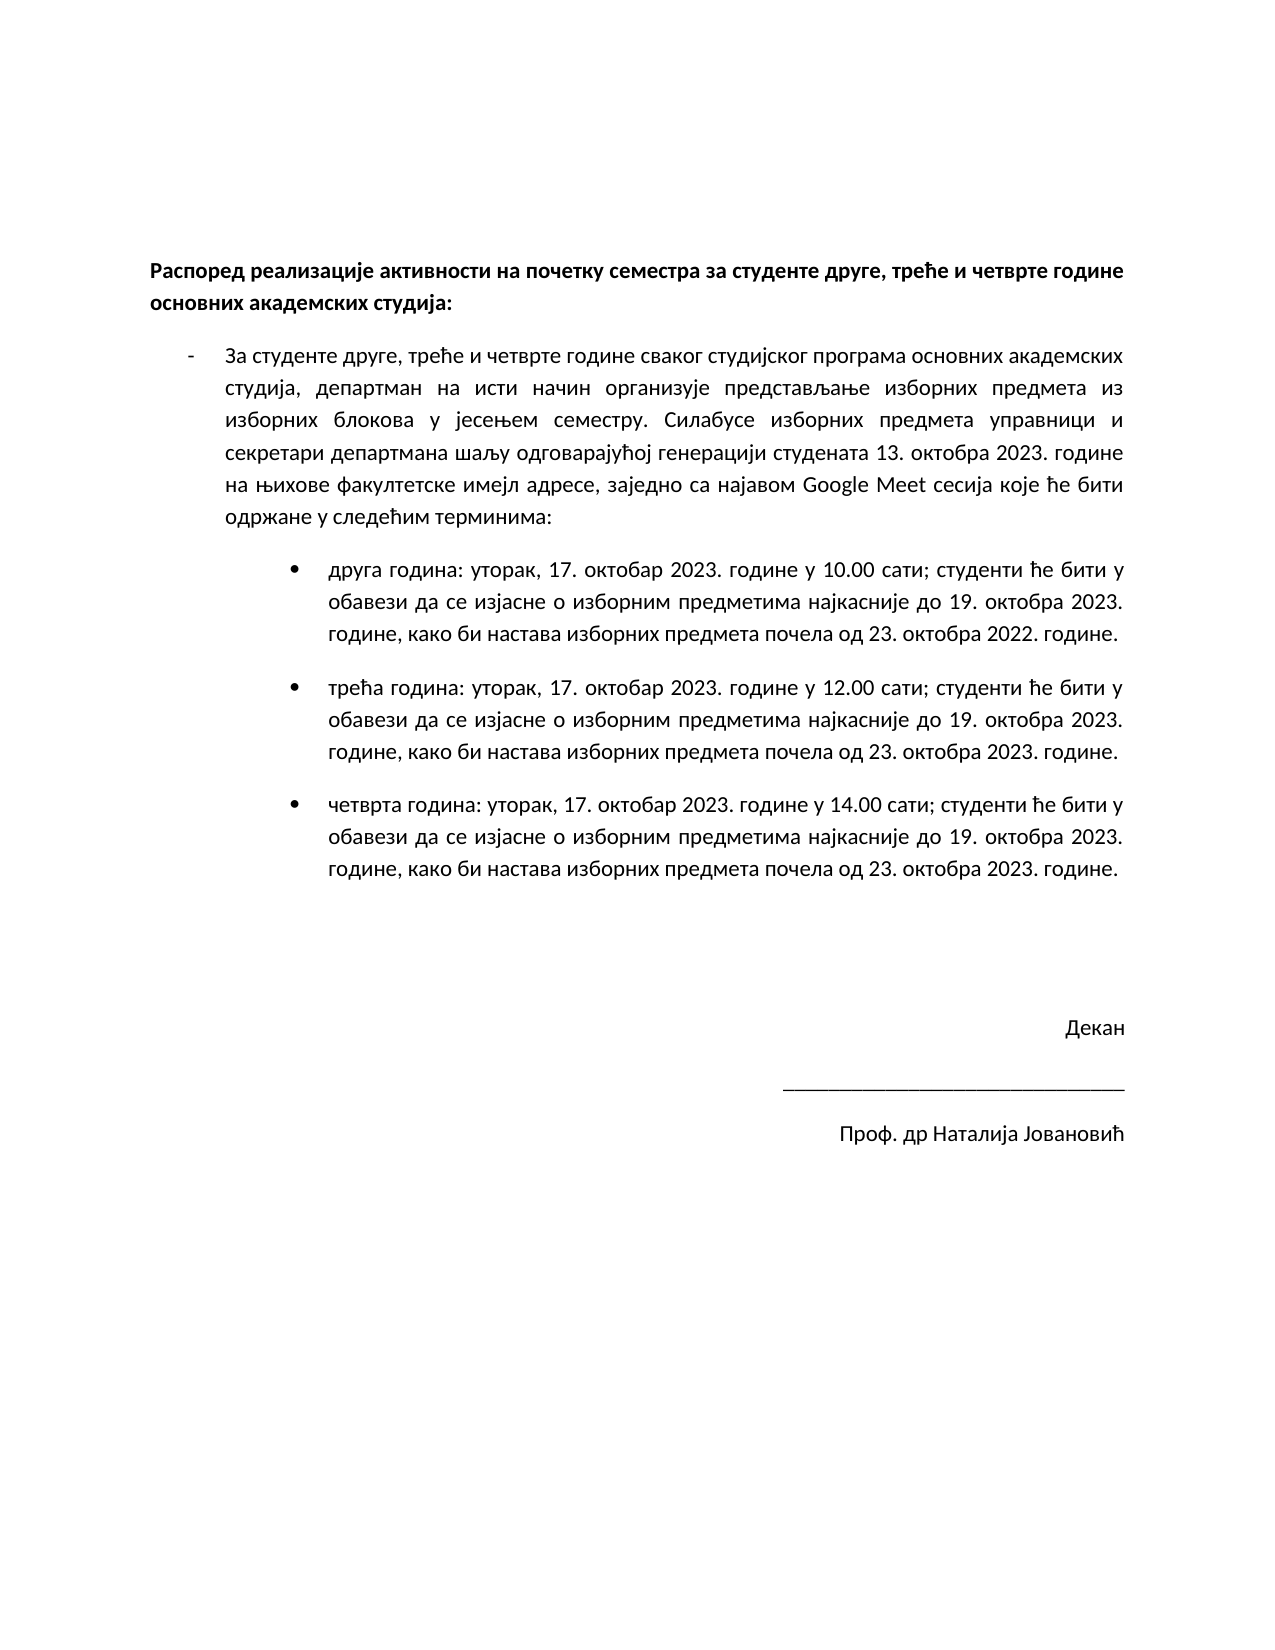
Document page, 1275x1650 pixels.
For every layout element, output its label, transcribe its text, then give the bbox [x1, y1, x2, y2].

text Проф. др Наталија Јовановић [150, 1119, 1125, 1147]
list четврта година: уторак, 17. октобар 2023. године у 14.00 сати; студенти ће бити у обавези да се изјасне о изборним предметима најкасније до 19. октобра 2023. године, како би настава изборних предмета почела од 23. октобра 2023. године. [291, 790, 1125, 882]
text Декан [150, 1013, 1125, 1041]
text ______________________________ [150, 1066, 1125, 1094]
list За студенте друге, треће и четврте године сваког студијског програма основних академских студија, департман на исти начин организује представљање изборних предмета из изборних блокова у јесењем семестру. Силабусе изборних предмета управници и секретари департмана шаљу одговарајућој генерацији студената 13. октобра 2023. године на њихове факултетске имејл адресе, заједно са најавом Google Meet сесија које ће бити одржане у следећим терминима: [187, 341, 1125, 530]
list друга година: уторак, 17. октобар 2023. године у 10.00 сати; студенти ће бити у обавези да се изјасне о изборним предметима најкасније до 19. октобра 2023. године, како би настава изборних предмета почела од 23. октобра 2022. године. [291, 555, 1125, 648]
text Распоред реализације активности на почетку семестра за студенте друге, треће и четврте године основних академских студија: [150, 256, 1125, 316]
list трећа година: уторак, 17. октобар 2023. године у 12.00 сати; студенти ће бити у обавези да се изјасне о изборним предметима најкасније до 19. октобра 2023. године, како би настава изборних предмета почела од 23. октобра 2023. године. [291, 673, 1125, 765]
